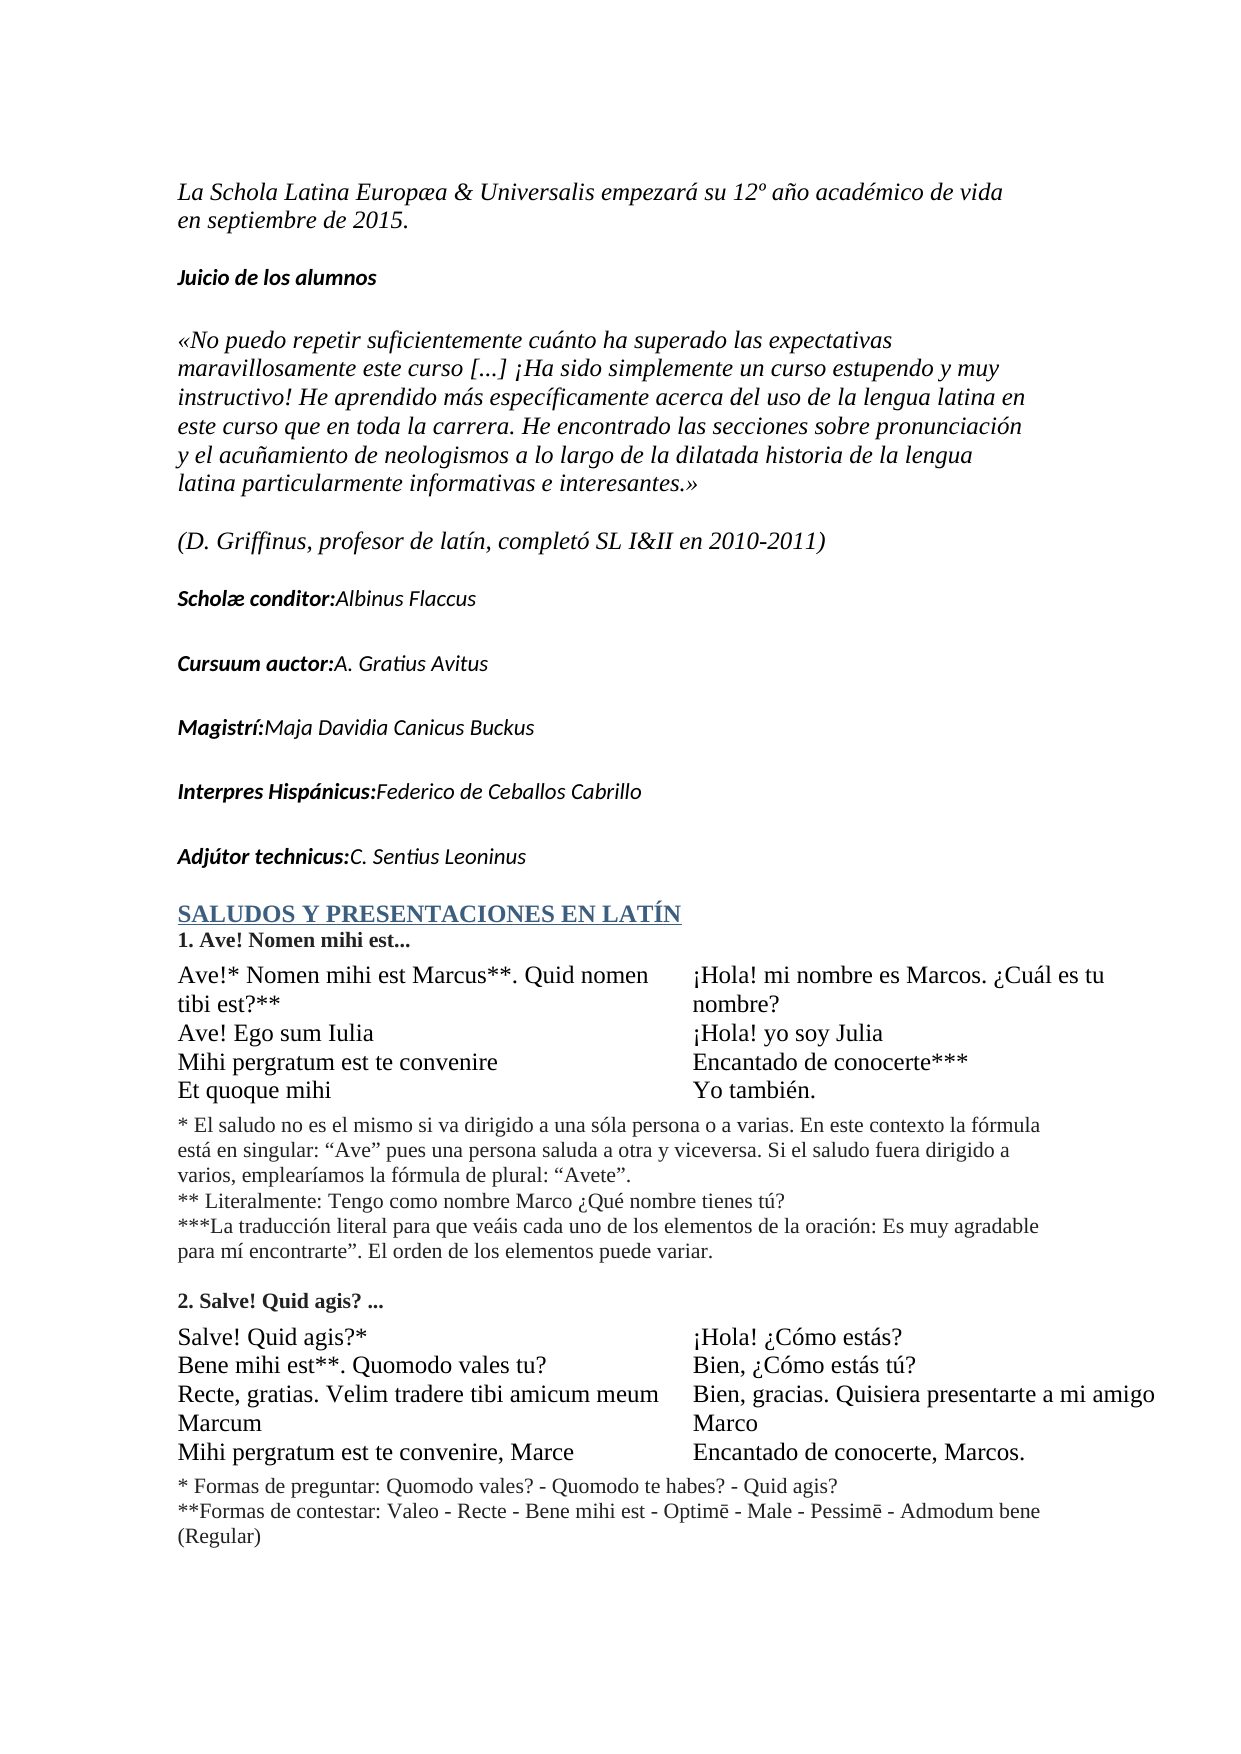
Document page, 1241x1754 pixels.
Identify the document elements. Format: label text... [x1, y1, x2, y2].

text SALUDOS Y PRESENTACIONES EN LATÍN [177, 899, 1063, 927]
table_header ¡Hola! mi nombre es Marcos. ¿Cuál es tu nombre? ¡Hola! yo soy Julia Encantado de conocerte*** Yo también. [685, 953, 1201, 1112]
table_header Ave!* Nomen mihi est Marcus**. Quid nomen tibi est?** Ave! Ego sum Iulia Mihi pergratum est te convenire Et quoque mihi [169, 953, 684, 1112]
table_header Salve! Quid agis?* Bene mihi est**. Quomodo vales tu? Recte, gratias. Velim tradere tibi amicum meum Marcum Mihi pergratum est te convenire, Marce [169, 1314, 685, 1473]
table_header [177, 148, 1030, 899]
table_header ¡Hola! ¿Cómo estás? Bien, ¿Cómo estás tú? Bien, gracias. Quisiera presentarte a mi amigo Marco Encantado de conocerte, Marcos. [685, 1314, 1201, 1473]
text 1. Ave! Nomen mihi est... [177, 927, 1063, 953]
text * El saludo no es el mismo si va dirigido a una sóla persona o a varias. En este contexto la fórmula está en singular: “Ave” pues una persona saluda a otra y viceversa. Si el saludo fuera dirigido a varios, emplearíamos la fórmula de plural: “Avete”. ** Literalmente: Tengo como nombre Marco ¿Qué nombre tienes tú? ***La traducción literal para que veáis cada uno de los elementos de la oración: Es muy agradable para mí encontrarte”. El orden de los elementos puede variar. 2. Salve! Quid agis? ... [177, 1112, 1063, 1314]
text * Formas de preguntar: Quomodo vales? - Quomodo te habes? - Quid agis? **Formas de contestar: Valeo - Recte - Bene mihi est - Optimē - Male - Pessimē - Admodum bene (Regular) [177, 1473, 1063, 1549]
